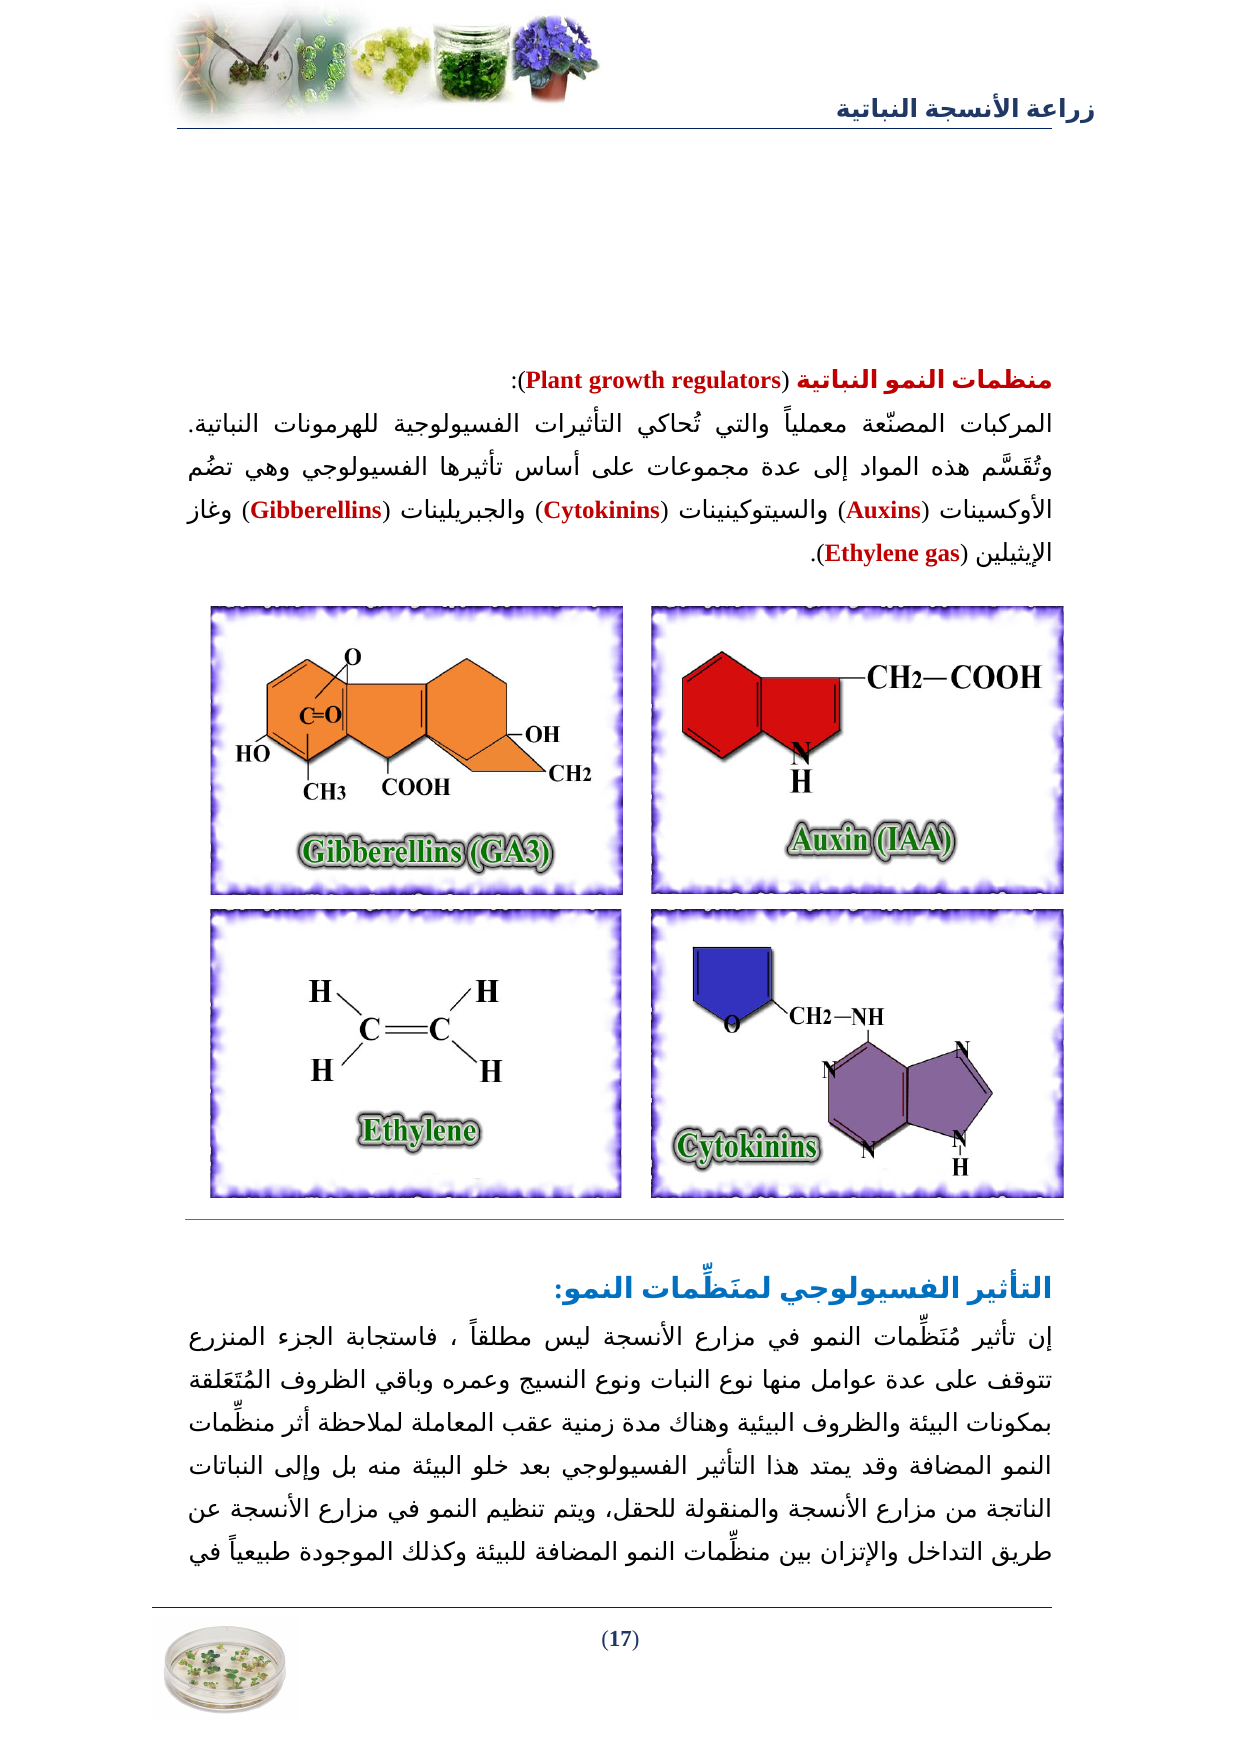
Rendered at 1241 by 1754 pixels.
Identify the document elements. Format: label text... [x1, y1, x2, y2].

text منظمات النمو النباتية (Plant growth regulators): [187, 366, 1053, 394]
picture [651, 606, 1064, 894]
picture [651, 909, 1064, 1198]
picture [151, 1616, 299, 1720]
text المركبات المصنّعة معملياً والتي تُحاكي التأثيرات الفسيولوجية للهرمونات النباتية. وتُقَسَّم هذه المواد إلى عدة مجموعات على أساس تأثيرها الفسيولوجي وهي تضُم الأوكسينات (Auxins) والسيتوكينينات (Cytokinins) والجبريلينات (Gibberellins) وغاز الإيثيلين (Ethylene gas). [187, 409, 1053, 567]
picture [210, 909, 622, 1198]
picture [210, 606, 623, 895]
text التأثير الفسيولوجي لمنَظِّمات النمو: [187, 1271, 1053, 1305]
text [187, 1322, 1053, 1566]
picture [159, 0, 608, 135]
